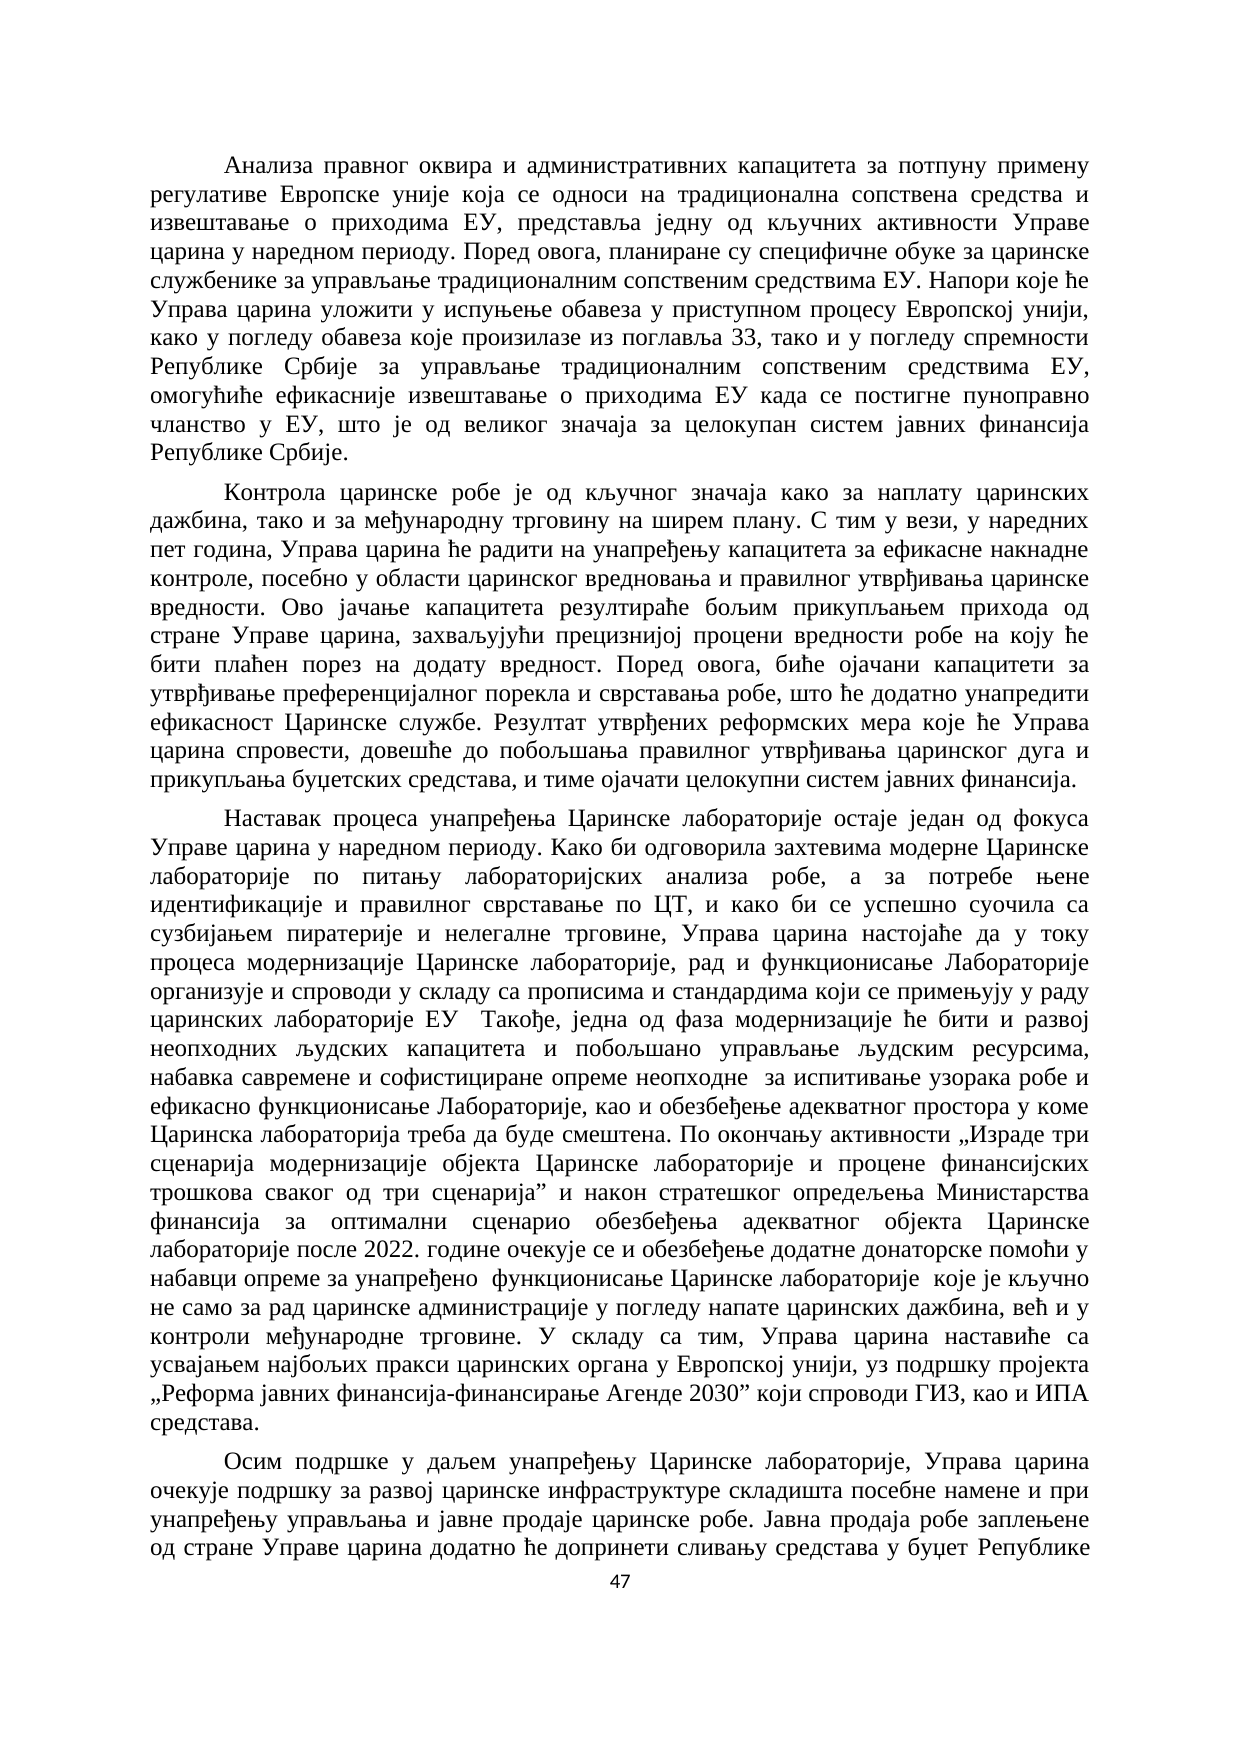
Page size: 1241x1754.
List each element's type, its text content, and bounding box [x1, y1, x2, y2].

text Анализа правног оквира и административних капацитета за потпуну примену регулативе Европске уније која се односи на традиционална сопствена средства и извештавање о приходима ЕУ, представља једну од кључних активности Управе царина у наредном периоду. Поред овога, планиране су специфичне обуке за царинске службенике за управљање традиционалним сопственим средствима ЕУ. Напори које ће Управа царина уложити у испуњење обавеза у приступном процесу Европској унији, како у погледу обавеза које произилазе из поглавља 33, тако и у погледу спремности Републике Србије за управљање традиционалним сопственим средствима ЕУ, омогућиће ефикасније извештавање о приходима ЕУ када се постигне пуноправно чланство у ЕУ, што је од великог значаја за целокупан систем јавних финансија Републике Србије. [150, 150, 1090, 466]
text Контрола царинске робе је од кључног значаја како за наплату царинских дажбина, тако и за међународну трговину на ширем плану. С тим у вези, у наредних пет година, Управа царина ће радити на унапређењу капацитета за ефикасне накнадне контроле, посебно у области царинског вредновања и правилног утврђивања царинске вредности. Ово јачање капацитета резултираће бољим прикупљањем прихода од стране Управе царина, захваљујући прецизнијој процени вредности робе на коју ће бити плаћен порез на додату вредност. Поред овога, биће ојачани капацитети за утврђивање преференцијалног порекла и сврставања робе, што ће додатно унапредити ефикасност Царинске службе. Резултат утврђених реформских мера које ће Управа царина спровести, довешће до побољшања правилног утврђивања царинског дуга и прикупљања буџетских средстава, и тиме ојачати целокупни систем јавних финансија. [150, 477, 1090, 793]
text Наставак процеса унапређења Царинске лабораторије остаје један од фокуса Управе царина у наредном периоду. Како би одговорила захтевима модерне Царинске лабораторије по питању лабораторијских анализа робе, а за потребе њене идентификације и правилног сврставање по ЦТ, и како би се успешно суочила са сузбијањем пиратерије и нелегалне трговине, Управа царина настојаће да у току процеса модернизације Царинске лабораторије, рад и функционисање Лабораторије организује и спроводи у складу са прописима и стандардима који се примењују у раду царинских лабораторије ЕУ Такође, једна од фаза модернизације ће бити и развој неопходних људских капацитета и побољшано управљање људским ресурсима, набавка савремене и софистициране опреме неопходне за испитивање узорака робе и ефикасно функционисање Лабораторије, као и обезбеђење адекватног простора у коме Царинска лабораторија треба да буде смештена. По окончању активности „Израде три сценарија модернизације објекта Царинске лабораторије и процене финансијских трошкова сваког од три сценарија” и након стратешког опредељења Министарства финансија за оптимални сценарио обезбеђења адекватног објекта Царинске лабораторије после 2022. године очекује се и обезбеђење додатне донаторске помоћи у набавци опреме за унапређено функционисање Царинске лабораторије које је кључно не само за рад царинске администрације у погледу напате царинских дажбина, већ и у контроли међународне трговине. У складу са тим, Управа царина наставиће са усвајањем најбољих пракси царинских органа у Европској унији, уз подршку пројекта „Реформа јавних финансија-финансирање Агенде 2030” који спроводи ГИЗ, као и ИПА средстава. [150, 803, 1090, 1436]
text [150, 1446, 1090, 1561]
